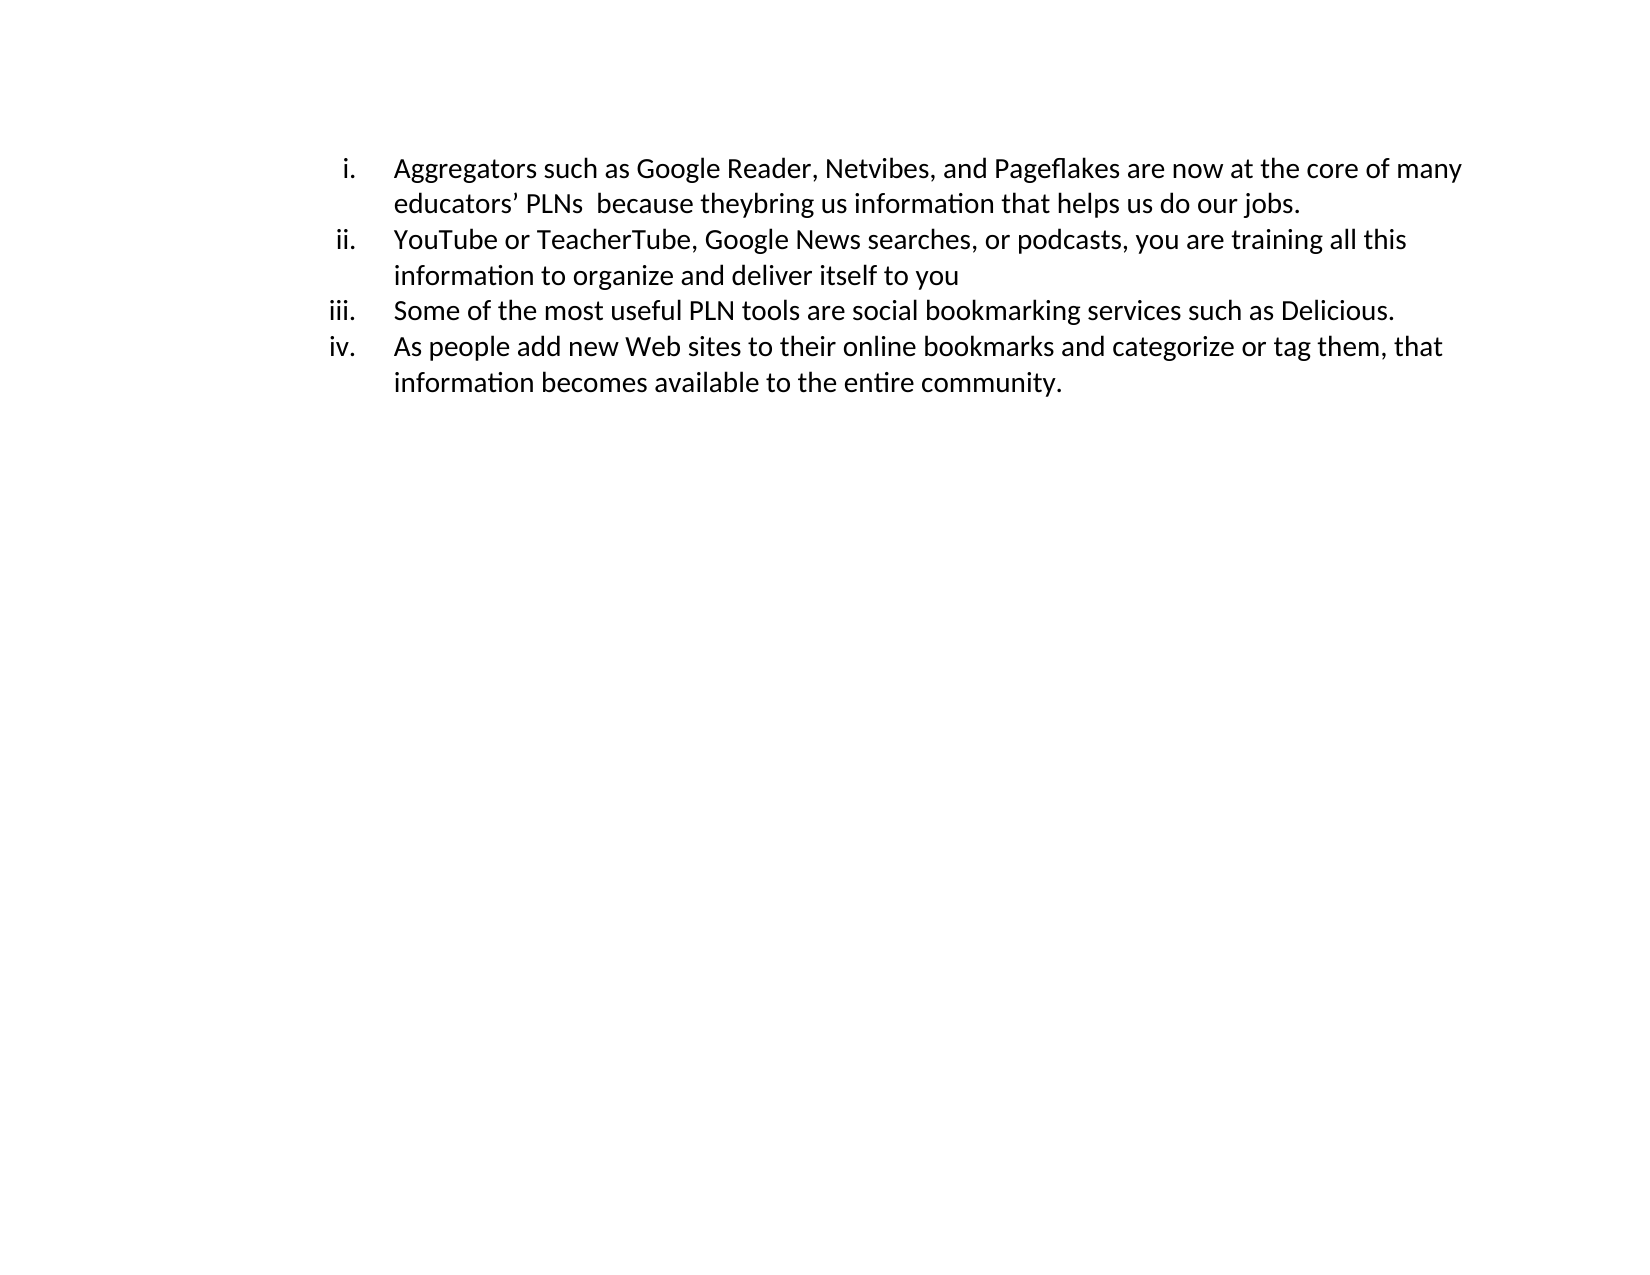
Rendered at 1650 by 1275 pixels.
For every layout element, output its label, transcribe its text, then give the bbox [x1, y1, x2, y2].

list Aggregators such as Google Reader, Netvibes, and Pageflakes are now at the core of many educators’ PLNs because theybring us information that helps us do our jobs. [356, 150, 1500, 221]
list As people add new Web sites to their online bookmarks and categorize or tag them, that information becomes available to the entire community. [356, 328, 1500, 399]
list Some of the most useful PLN tools are social bookmarking services such as Delicious. [356, 292, 1500, 328]
list YouTube or TeacherTube, Google News searches, or podcasts, you are training all this information to organize and deliver itself to you [356, 221, 1500, 292]
